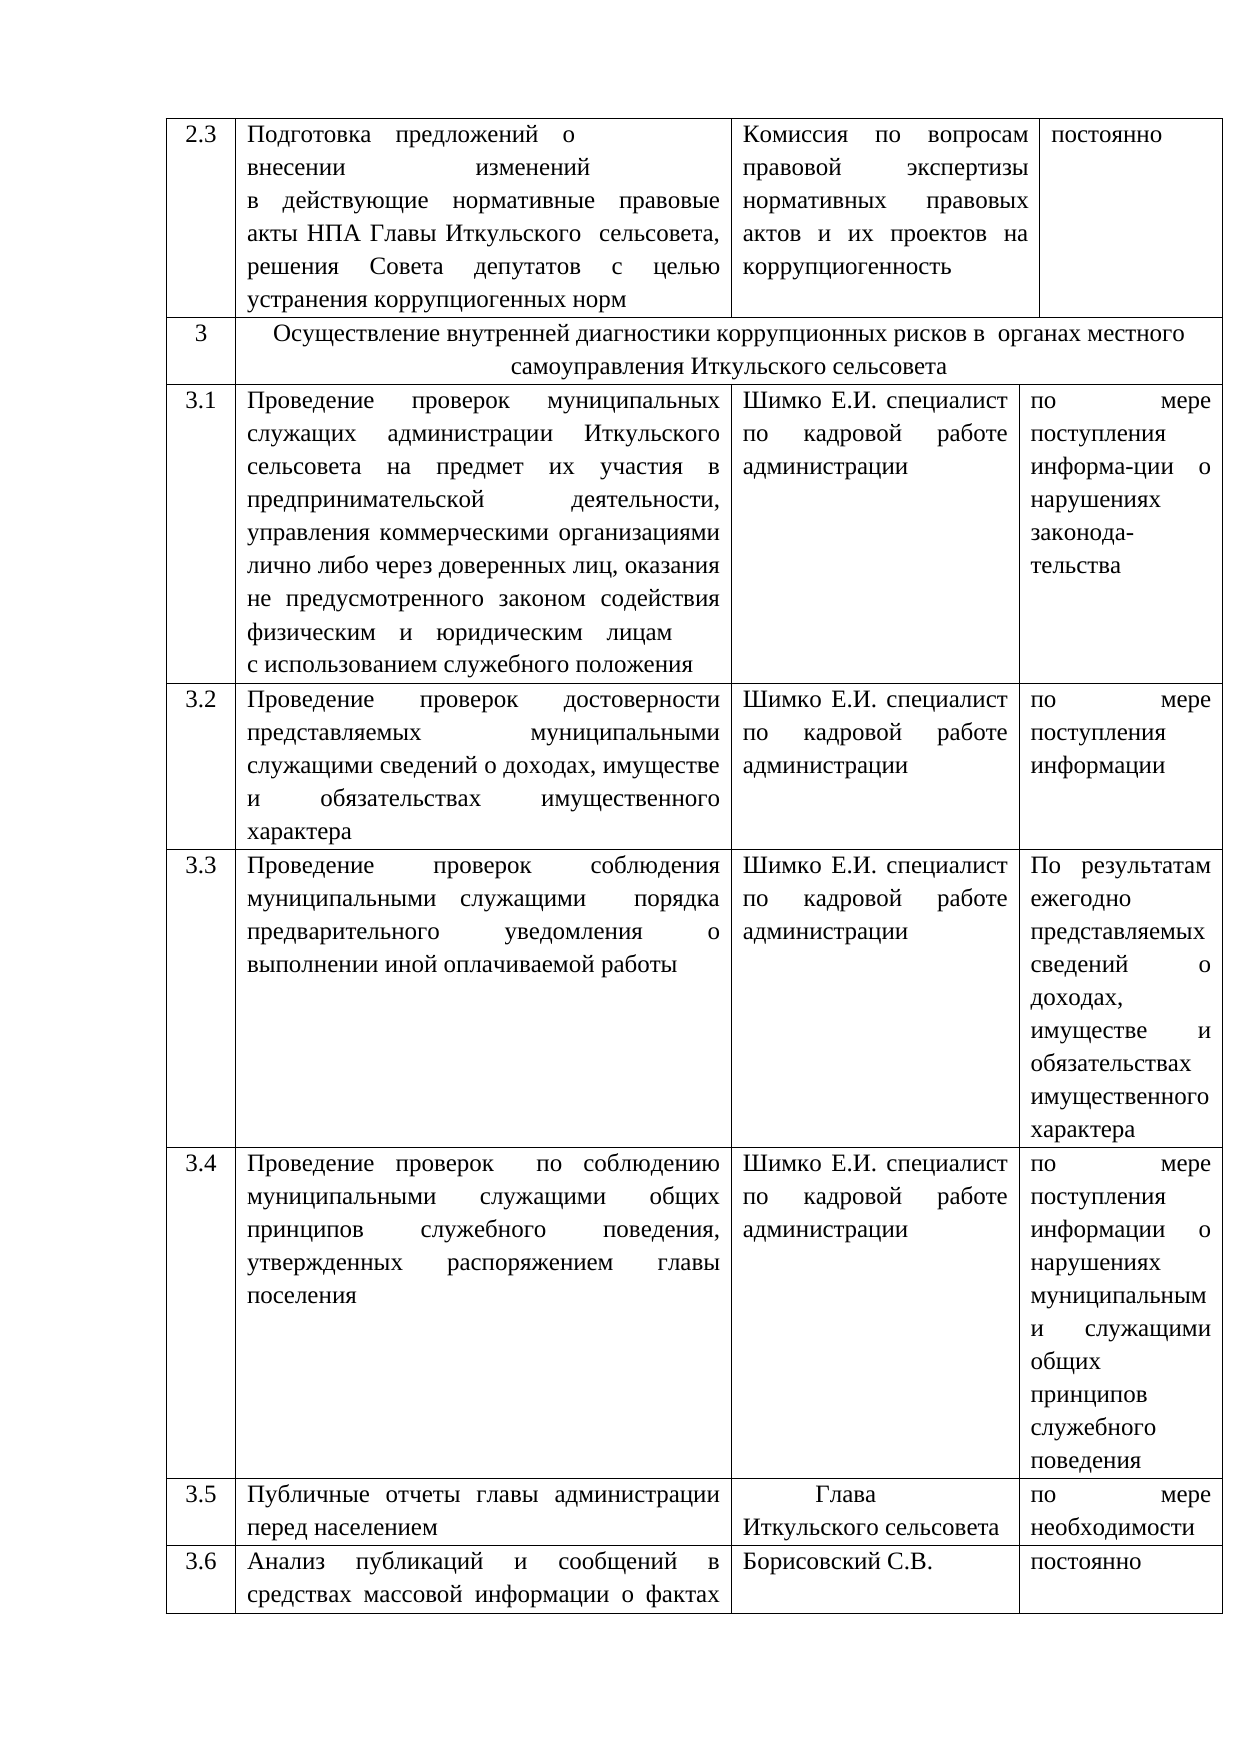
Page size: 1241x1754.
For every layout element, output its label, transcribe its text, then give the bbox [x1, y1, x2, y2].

table_cell 3.6 [167, 1546, 235, 1612]
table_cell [236, 1546, 731, 1612]
table_cell Осуществление внутренней диагностики коррупционных рисков в органах местного самоуправления Иткульского сельсовета [236, 318, 1222, 384]
table_cell Шимко Е.И. специалист по кадровой работе администрации [732, 850, 1019, 1147]
table_cell 3.5 [167, 1479, 235, 1545]
table_cell Публичные отчеты главы администрации перед населением [236, 1479, 731, 1545]
table_cell по мере поступления информа-ции о нарушениях законода-тельства [1020, 385, 1222, 683]
table_cell 3.2 [167, 684, 235, 849]
table_cell 3 [167, 318, 235, 384]
table_cell Проведение проверок муниципальных служащих администрации Иткульского сельсовета на предмет их участия в предпринимательской деятельности, управления коммерческими организациями лично либо через доверенных лиц, оказания не предусмотренного законом содействия физическим и юридическим лицам с использованием служебного положения [236, 385, 731, 683]
table_cell постоянно [1020, 1546, 1222, 1612]
table_cell Шимко Е.И. специалист по кадровой работе администрации [732, 385, 1019, 683]
table_cell Проведение проверок достоверности представляемых муниципальными служащими сведений о доходах, имуществе и обязательствах имущественного характера [236, 684, 731, 849]
table_cell 3.1 [167, 385, 235, 683]
table_cell Подготовка предложений о внесении изменений в действующие нормативные правовые акты НПА Главы Иткульского сельсовета, решения Совета депутатов с целью устранения коррупциогенных норм [236, 119, 731, 317]
table_cell по мере поступления информации о нарушениях муниципальными служащими общих принципов служебного поведения [1020, 1148, 1222, 1478]
table_cell по мере необходимости [1020, 1479, 1222, 1545]
table_cell Глава Иткульского сельсовета [732, 1479, 1019, 1545]
table_cell Шимко Е.И. специалист по кадровой работе администрации [732, 1148, 1019, 1478]
table_cell 3.4 [167, 1148, 235, 1478]
table_cell Шимко Е.И. специалист по кадровой работе администрации [732, 684, 1019, 849]
table_cell 2.3 [167, 119, 235, 317]
table_cell по мере поступления информации [1020, 684, 1222, 849]
table_cell 3.3 [167, 850, 235, 1147]
table_cell Комиссия по вопросам правовой экспертизы нормативных правовых актов и их проектов на коррупциогенность [732, 119, 1039, 317]
table_cell Проведение проверок по соблюдению муниципальными служащими общих принципов служебного поведения, утвержденных распоряжением главы поселения [236, 1148, 731, 1478]
table_cell Проведение проверок соблюдения муниципальными служащими порядка предварительного уведомления о выполнении иной оплачиваемой работы [236, 850, 731, 1147]
table_cell По результатам ежегодно представляемых сведений о доходах, имуществе и обязательствах имущественного характера [1020, 850, 1222, 1147]
table_cell постоянно [1040, 119, 1222, 317]
table_cell Борисовский С.В. [732, 1546, 1019, 1612]
